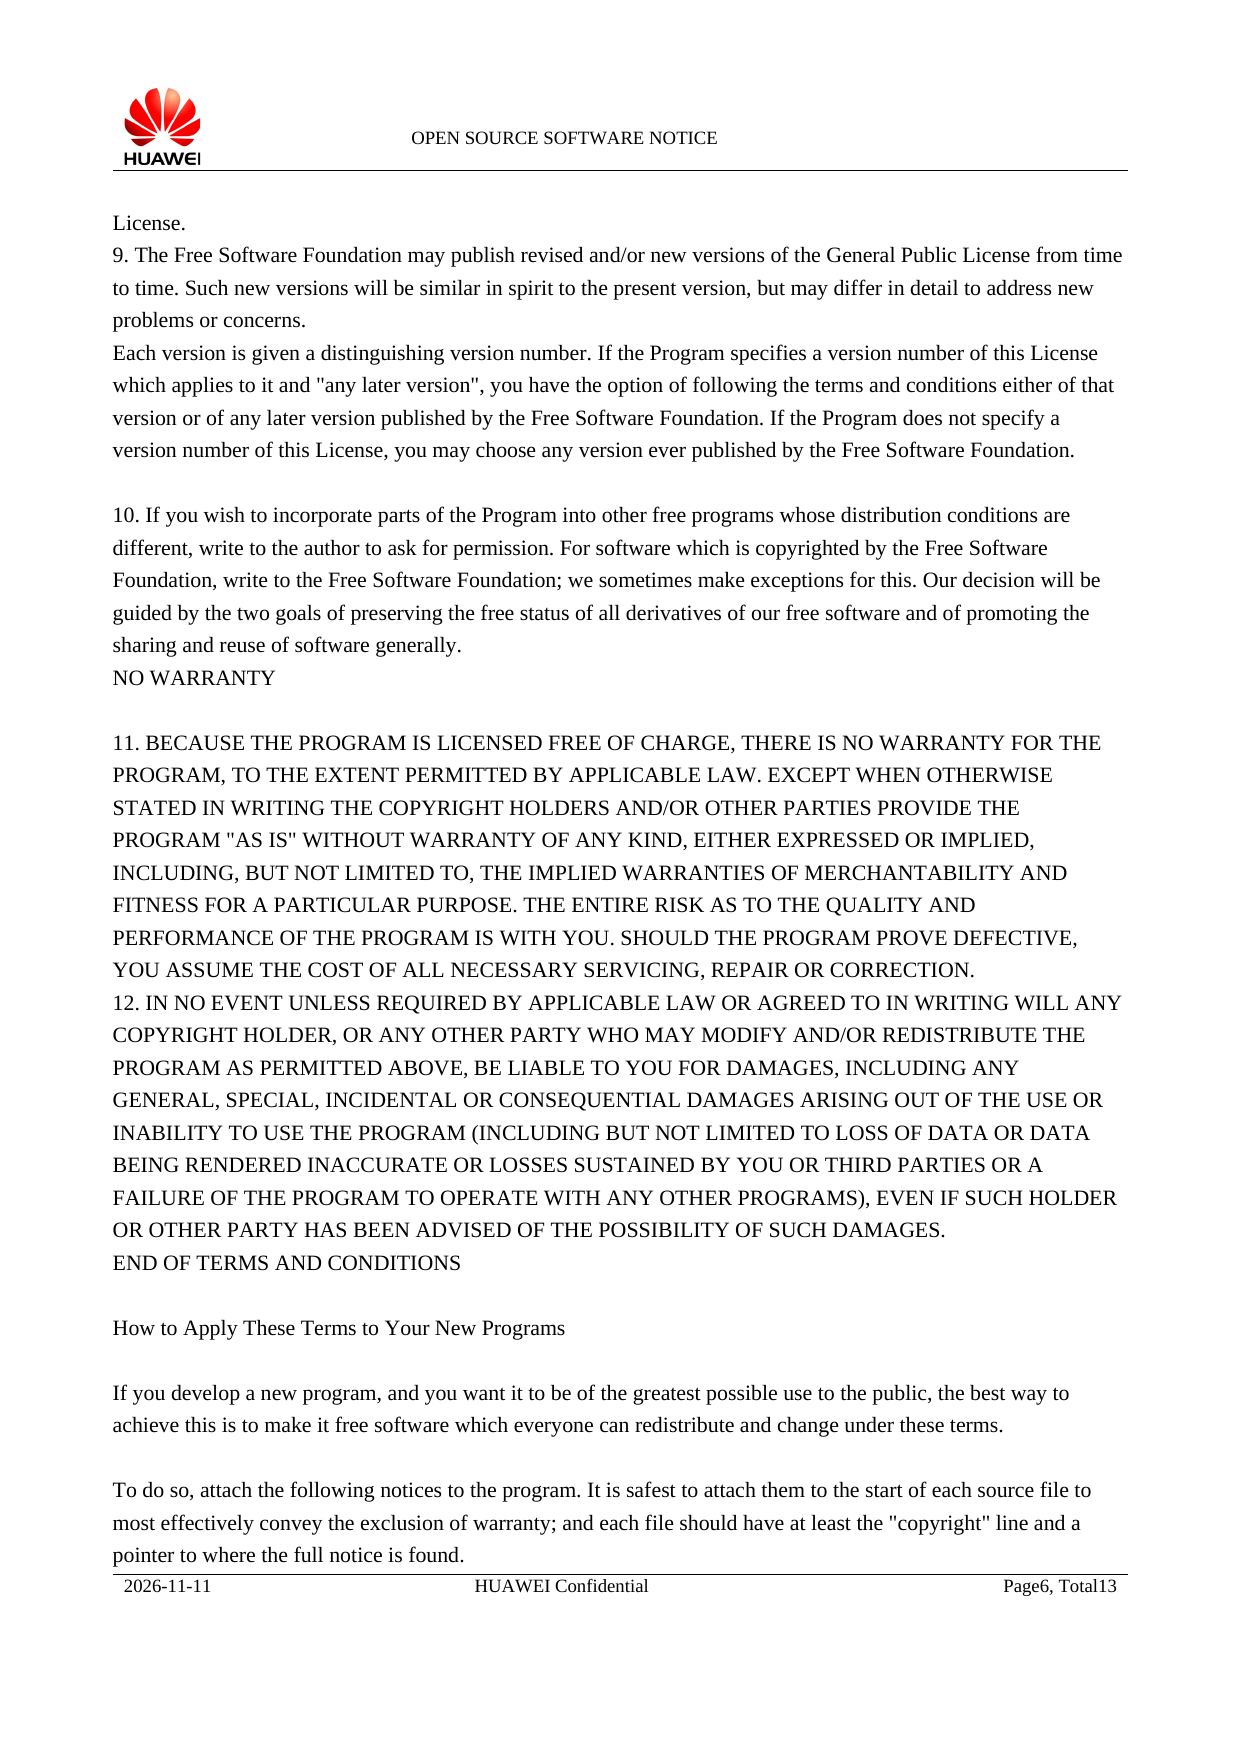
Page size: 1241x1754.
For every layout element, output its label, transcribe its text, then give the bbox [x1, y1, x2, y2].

picture [124, 88, 201, 165]
